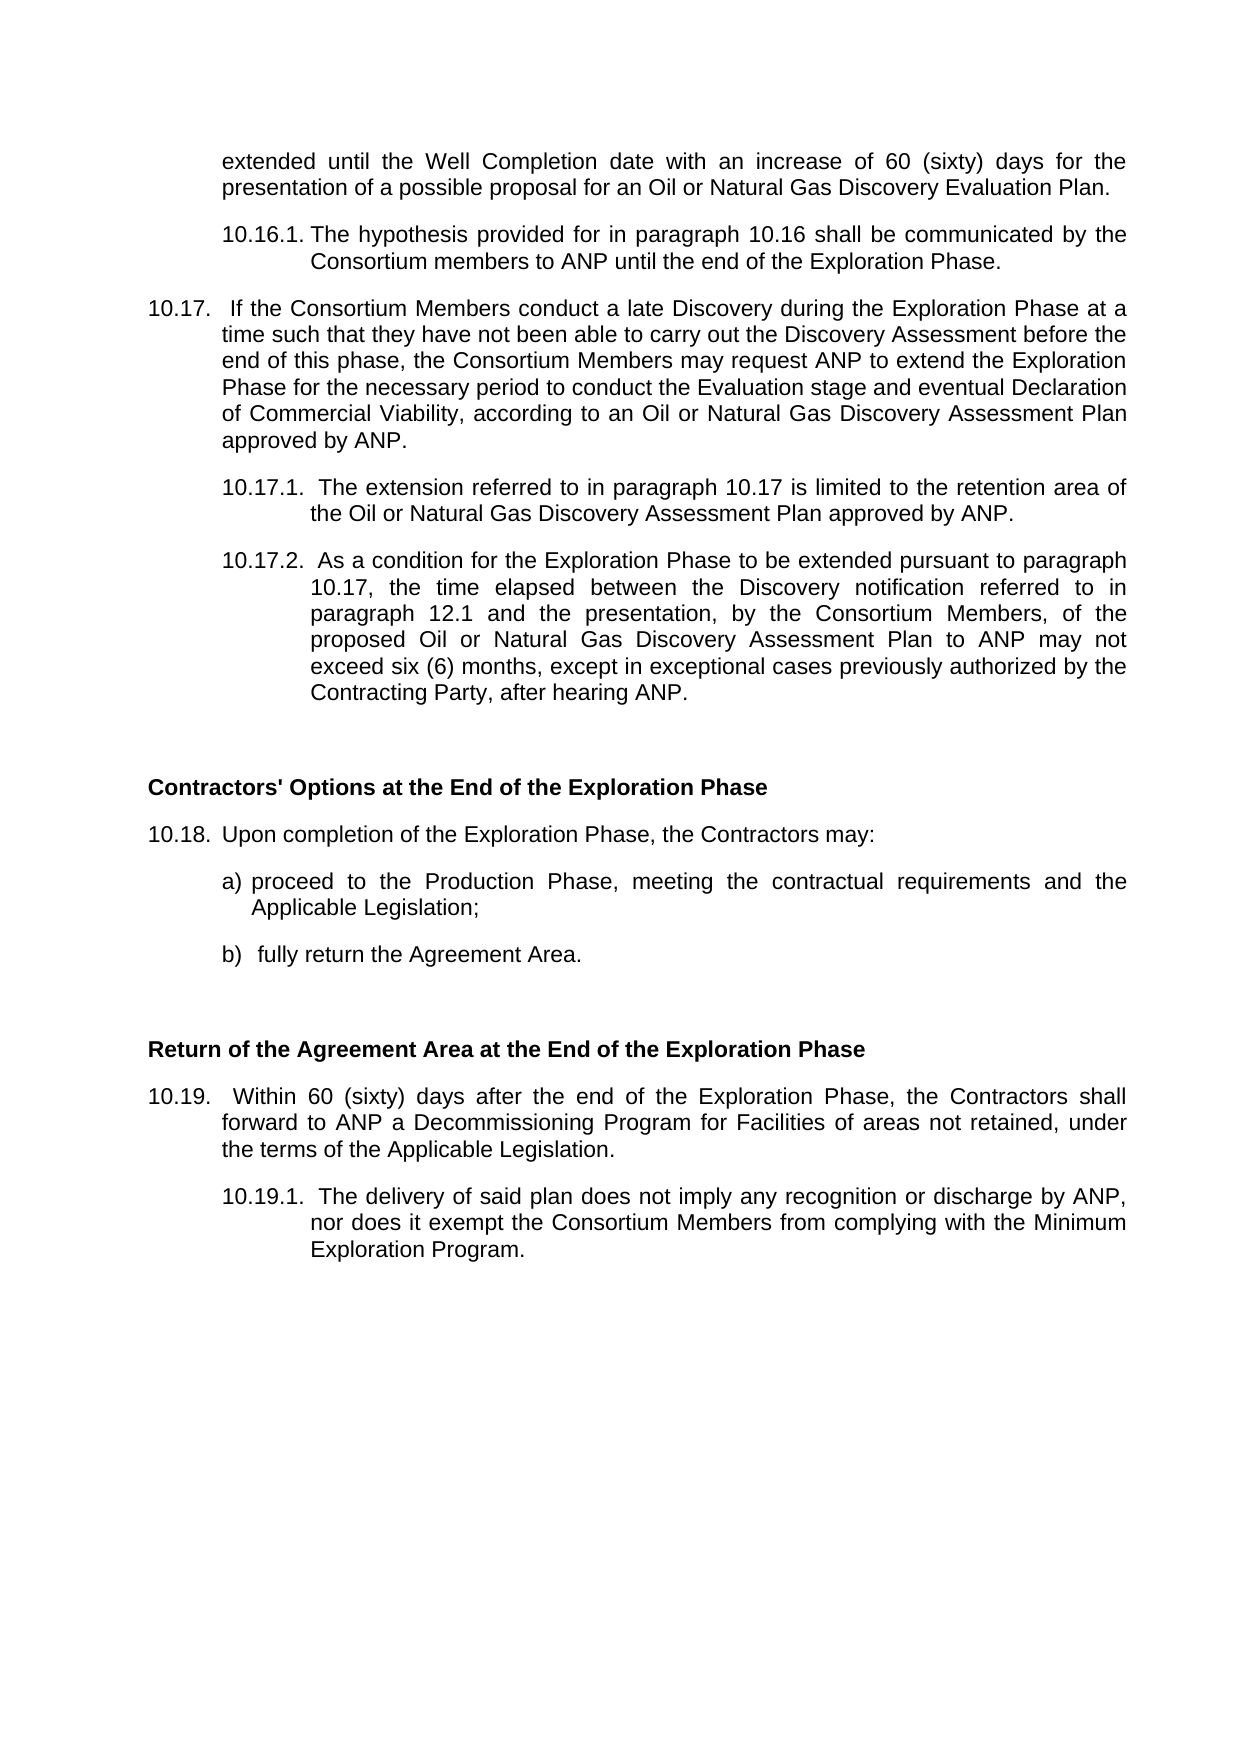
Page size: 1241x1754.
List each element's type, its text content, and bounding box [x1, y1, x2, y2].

text The extension referred to in paragraph 10.17 is limited to the retention area of the Oil or Natural Gas Discovery Assessment Plan approved by ANP. [222, 474, 1128, 526]
text The hypothesis provided for in paragraph 10.16 shall be communicated by the Consortium members to ANP until the end of the Exploration Phase. [222, 221, 1128, 274]
list fully return the Agreement Area. [222, 941, 1128, 968]
text Contractors' Options at the End of the Exploration Phase [148, 773, 1128, 800]
text Return of the Agreement Area at the End of the Exploration Phase [148, 1036, 1128, 1062]
text The delivery of said plan does not imply any recognition or discharge by ANP, nor does it exempt the Consortium Members from complying with the Minimum Exploration Program. [222, 1183, 1128, 1262]
text Within 60 (sixty) days after the end of the Exploration Phase, the Contractors shall forward to ANP a Decommissioning Program for Facilities of areas not retained, under the terms of the Applicable Legislation. [148, 1083, 1128, 1162]
list proceed to the Production Phase, meeting the contractual requirements and the Applicable Legislation; [222, 868, 1128, 921]
text If the Consortium Members conduct a late Discovery during the Exploration Phase at a time such that they have not been able to carry out the Discovery Assessment before the end of this phase, the Consortium Members may request ANP to extend the Exploration Phase for the necessary period to conduct the Evaluation stage and eventual Declaration of Commercial Viability, according to an Oil or Natural Gas Discovery Assessment Plan approved by ANP. [148, 295, 1128, 453]
text Upon completion of the Exploration Phase, the Contractors may: [148, 821, 1128, 847]
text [148, 148, 1128, 200]
text As a condition for the Exploration Phase to be extended pursuant to paragraph 10.17, the time elapsed between the Discovery notification referred to in paragraph 12.1 and the presentation, by the Consortium Members, of the proposed Oil or Natural Gas Discovery Assessment Plan to ANP may not exceed six (6) months, except in exceptional cases previously authorized by the Contracting Party, after hearing ANP. [222, 547, 1128, 705]
